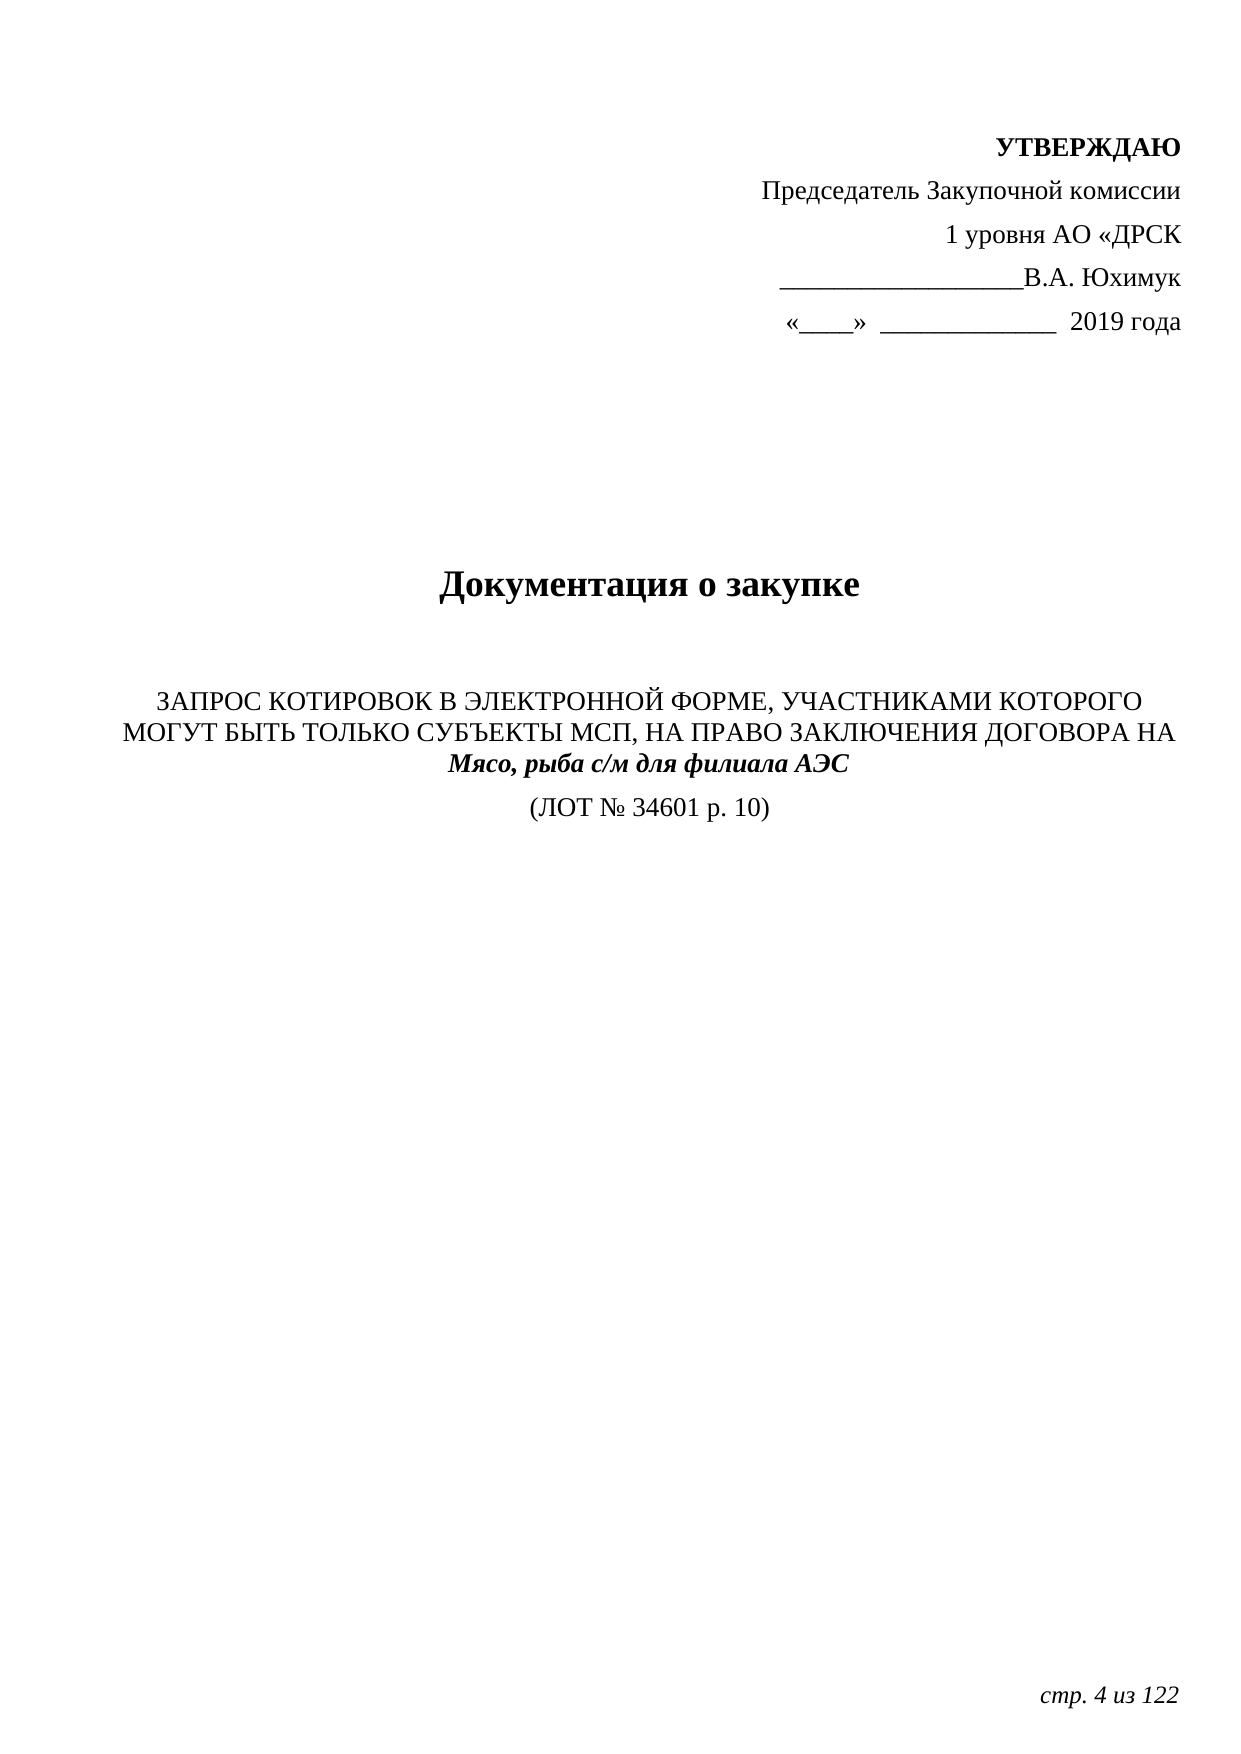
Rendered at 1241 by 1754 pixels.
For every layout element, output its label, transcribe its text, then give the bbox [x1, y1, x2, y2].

text ЗАПРОС КОТИРОВОК В ЭЛЕКТРОННОЙ ФОРМЕ, УЧАСТНИКАМИ КОТОРОГО МОГУТ БЫТЬ ТОЛЬКО СУБЪЕКТЫ МСП, НА ПРАВО ЗАКЛЮЧЕНИЯ ДОГОВОРА НА Мясо, рыба с/м для филиала АЭС [118, 685, 1181, 779]
text (ЛОТ № 34601 р. 10) [118, 791, 1181, 822]
text УТВЕРЖДАЮ [474, 131, 1181, 162]
text 1 уровня АО «ДРСК [474, 218, 1181, 249]
text __________________В.А. Юхимук [474, 262, 1181, 293]
text Председатель Закупочной комиссии [475, 174, 1181, 205]
text Документация о закупке [118, 561, 1181, 604]
text «____» _____________ 2019 года [474, 305, 1181, 336]
